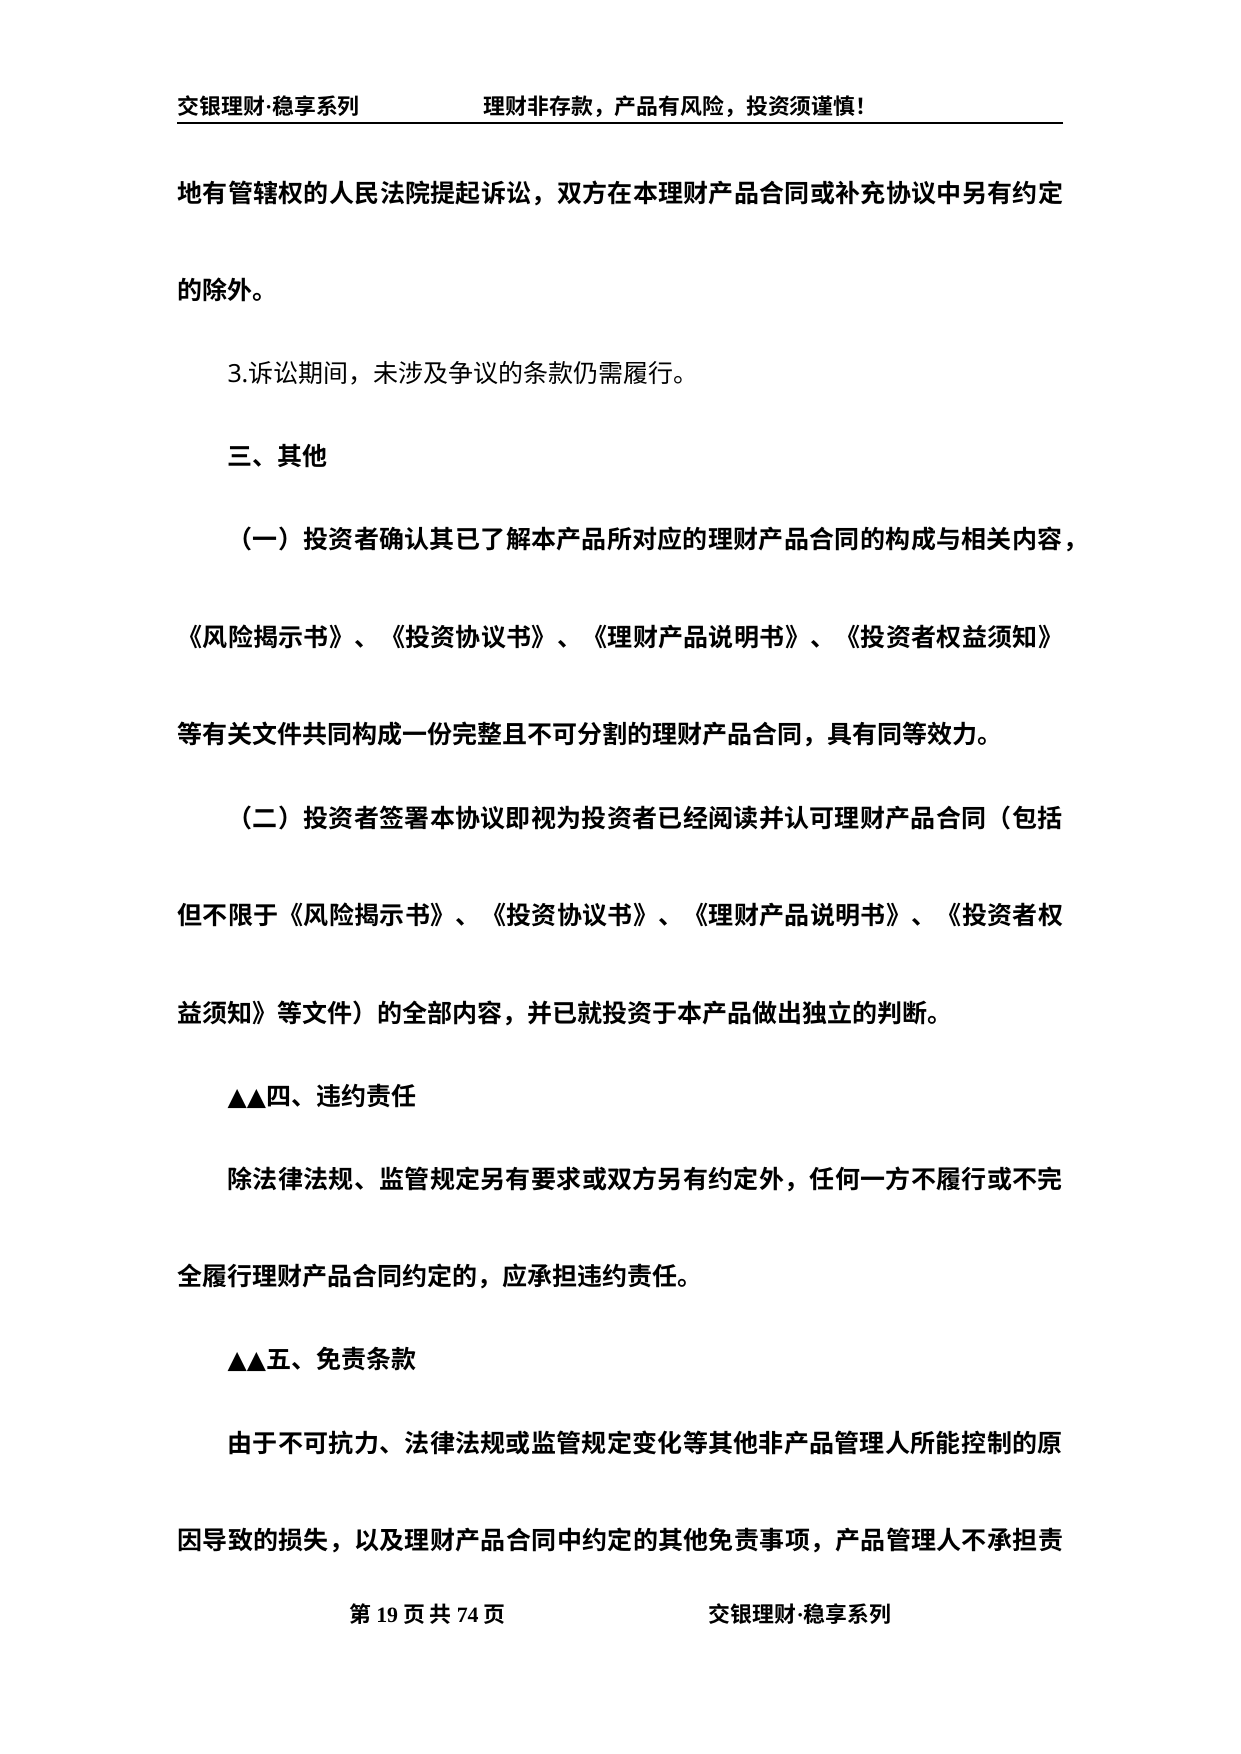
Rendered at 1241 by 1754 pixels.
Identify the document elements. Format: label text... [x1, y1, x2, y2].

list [177, 1409, 1063, 1571]
list ▲▲四、违约责任 [177, 1062, 1063, 1127]
list 除法律法规、监管规定另有要求或双方另有约定外，任何一方不履行或不完全履行理财产品合同约定的，应承担违约责任。 [177, 1145, 1063, 1307]
list 三、其他 [177, 422, 1063, 487]
text 3.诉讼期间，未涉及争议的条款仍需履行。 [177, 339, 1063, 404]
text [177, 159, 1063, 321]
list ▲▲五、免责条款 [177, 1326, 1063, 1391]
text （二）投资者签署本协议即视为投资者已经阅读并认可理财产品合同（包括但不限于《风险揭示书》、《投资协议书》、《理财产品说明书》、《投资者权益须知》等文件）的全部内容，并已就投资于本产品做出独立的判断。 [177, 784, 1063, 1044]
text （一）投资者确认其已了解本产品所对应的理财产品合同的构成与相关内容，《风险揭示书》、《投资协议书》、《理财产品说明书》、《投资者权益须知》等有关文件共同构成一份完整且不可分割的理财产品合同，具有同等效力。 [177, 506, 1063, 766]
